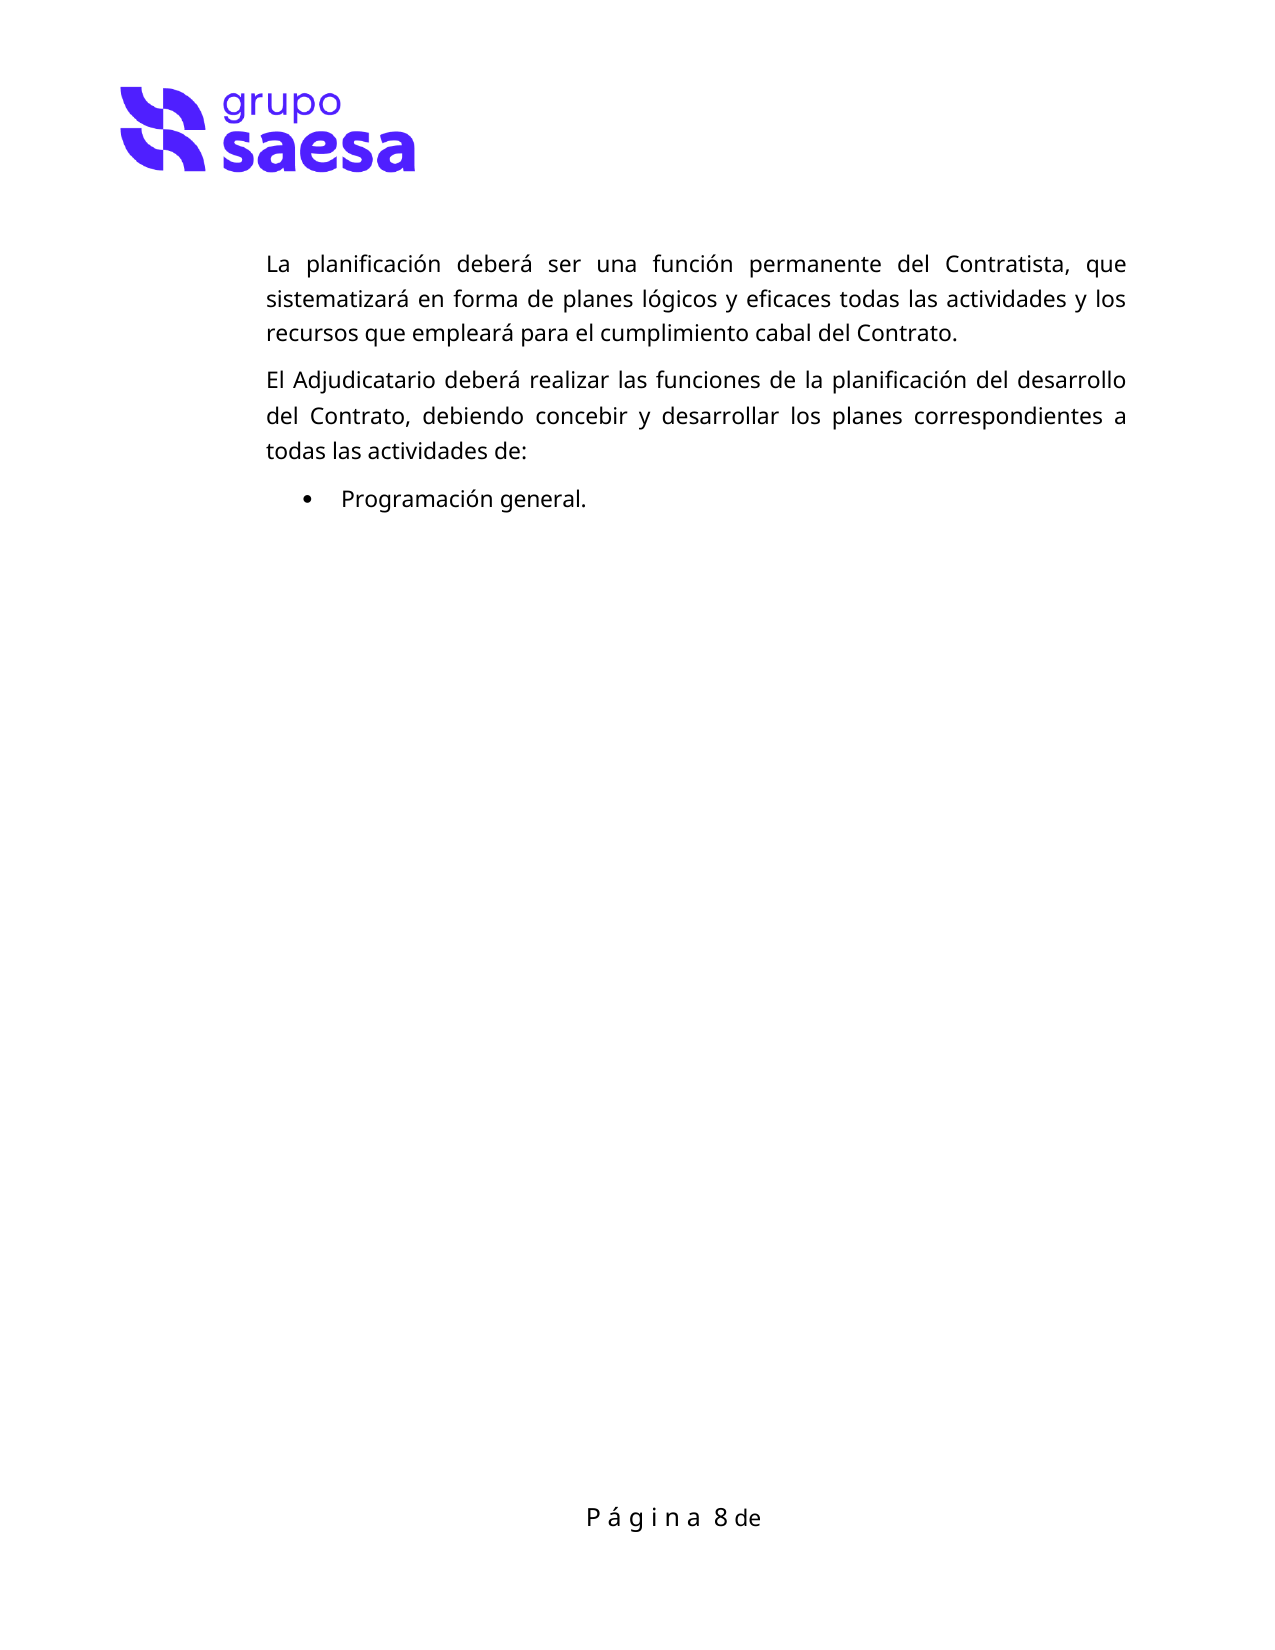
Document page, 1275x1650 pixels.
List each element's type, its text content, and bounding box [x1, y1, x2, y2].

text La planificación deberá ser una función permanente del Contratista, que sistematizará en forma de planes lógicos y eficaces todas las actividades y los recursos que empleará para el cumplimiento cabal del Contrato. [266, 248, 1127, 348]
picture [112, 80, 419, 175]
text El Adjudicatario deberá realizar las funciones de la planificación del desarrollo del Contrato, debiendo concebir y desarrollar los planes correspondientes a todas las actividades de: [266, 364, 1128, 466]
list Programación general. [303, 482, 1162, 514]
